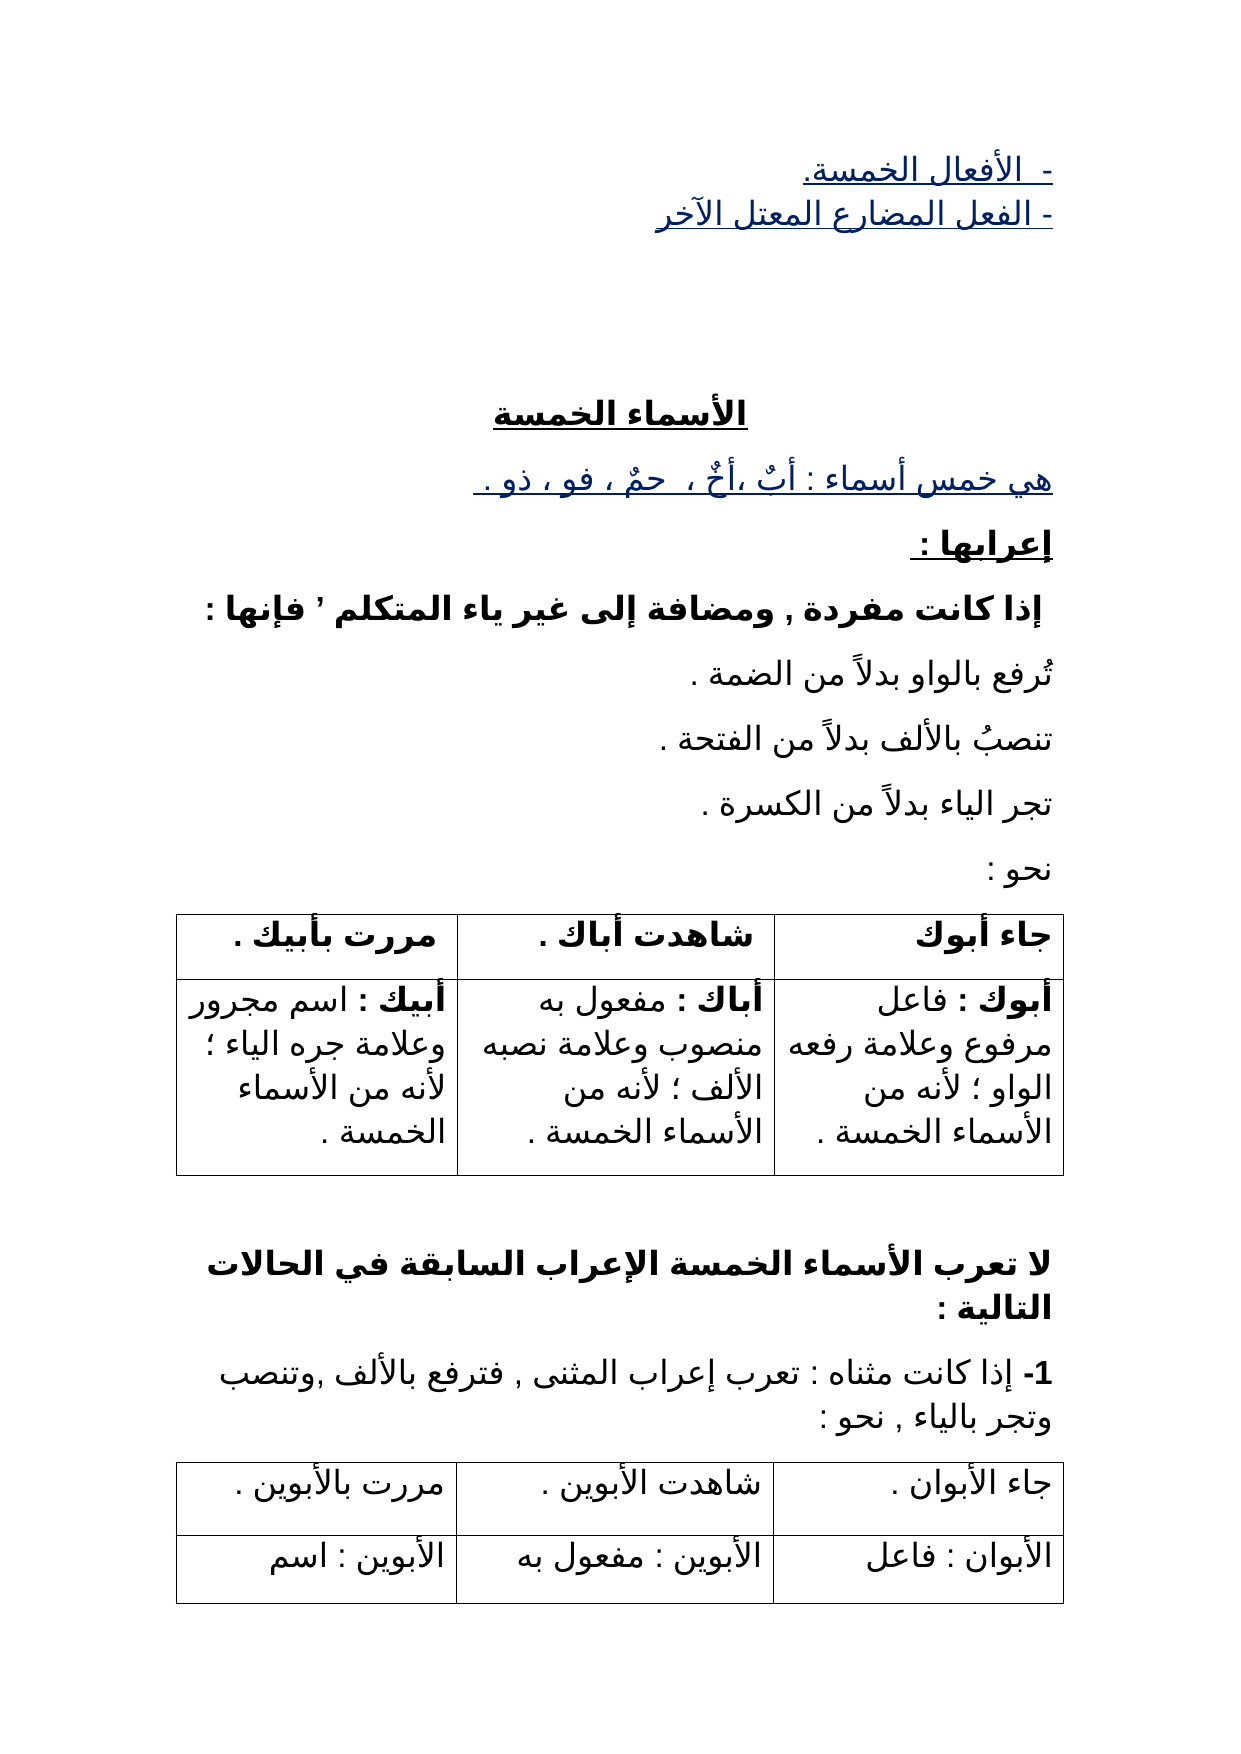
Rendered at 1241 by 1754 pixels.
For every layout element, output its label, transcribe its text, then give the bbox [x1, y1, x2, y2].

table_header جاء الأبوان . [774, 1463, 1063, 1535]
text نحو : [187, 849, 1053, 888]
text هي خمس أسماء : أبٌ ،أخٌ ، حمٌ ، فو ، ذو . [187, 459, 1053, 498]
table_cell أبوك : فاعل مرفوع وعلامة رفعه الواو ؛ لأنه من الأسماء الخمسة . [775, 980, 1063, 1175]
table_cell أباك : مفعول به منصوب وعلامة نصبه الألف ؛ لأنه من الأسماء الخمسة . [458, 980, 774, 1175]
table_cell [774, 1536, 1063, 1603]
text لا تعرب الأسماء الخمسة الإعراب السابقة في الحالات التالية : [187, 1244, 1053, 1326]
table_cell أبيك : اسم مجرور وعلامة جره الياء ؛ لأنه من الأسماء الخمسة . [177, 980, 457, 1175]
table_header مررت بأبيك . [177, 915, 457, 978]
table_header مررت بالأبوين . [177, 1463, 456, 1535]
table_header جاء أبوك [775, 915, 1063, 978]
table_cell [177, 1536, 456, 1603]
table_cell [457, 1536, 773, 1603]
table_header شاهدت الأبوين . [457, 1463, 773, 1535]
table_header شاهدت أباك . [458, 915, 774, 978]
text إذا كانت مفردة , ومضافة إلى غير ياء المتكلم ’ فإنها : [187, 589, 1053, 628]
text الأسماء الخمسة [187, 394, 1053, 433]
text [187, 150, 1053, 233]
text تُرفع بالواو بدلاً من الضمة . [187, 654, 1053, 693]
text تنصبُ بالألف بدلاً من الفتحة . [187, 719, 1053, 758]
text تجر الياء بدلاً من الكسرة . [187, 784, 1053, 823]
text 1- إذا كانت مثناه : تعرب إعراب المثنى , فترفع بالألف ,وتنصب وتجر بالياء , نحو : [187, 1353, 1053, 1436]
text إعرابها : [187, 524, 1053, 563]
